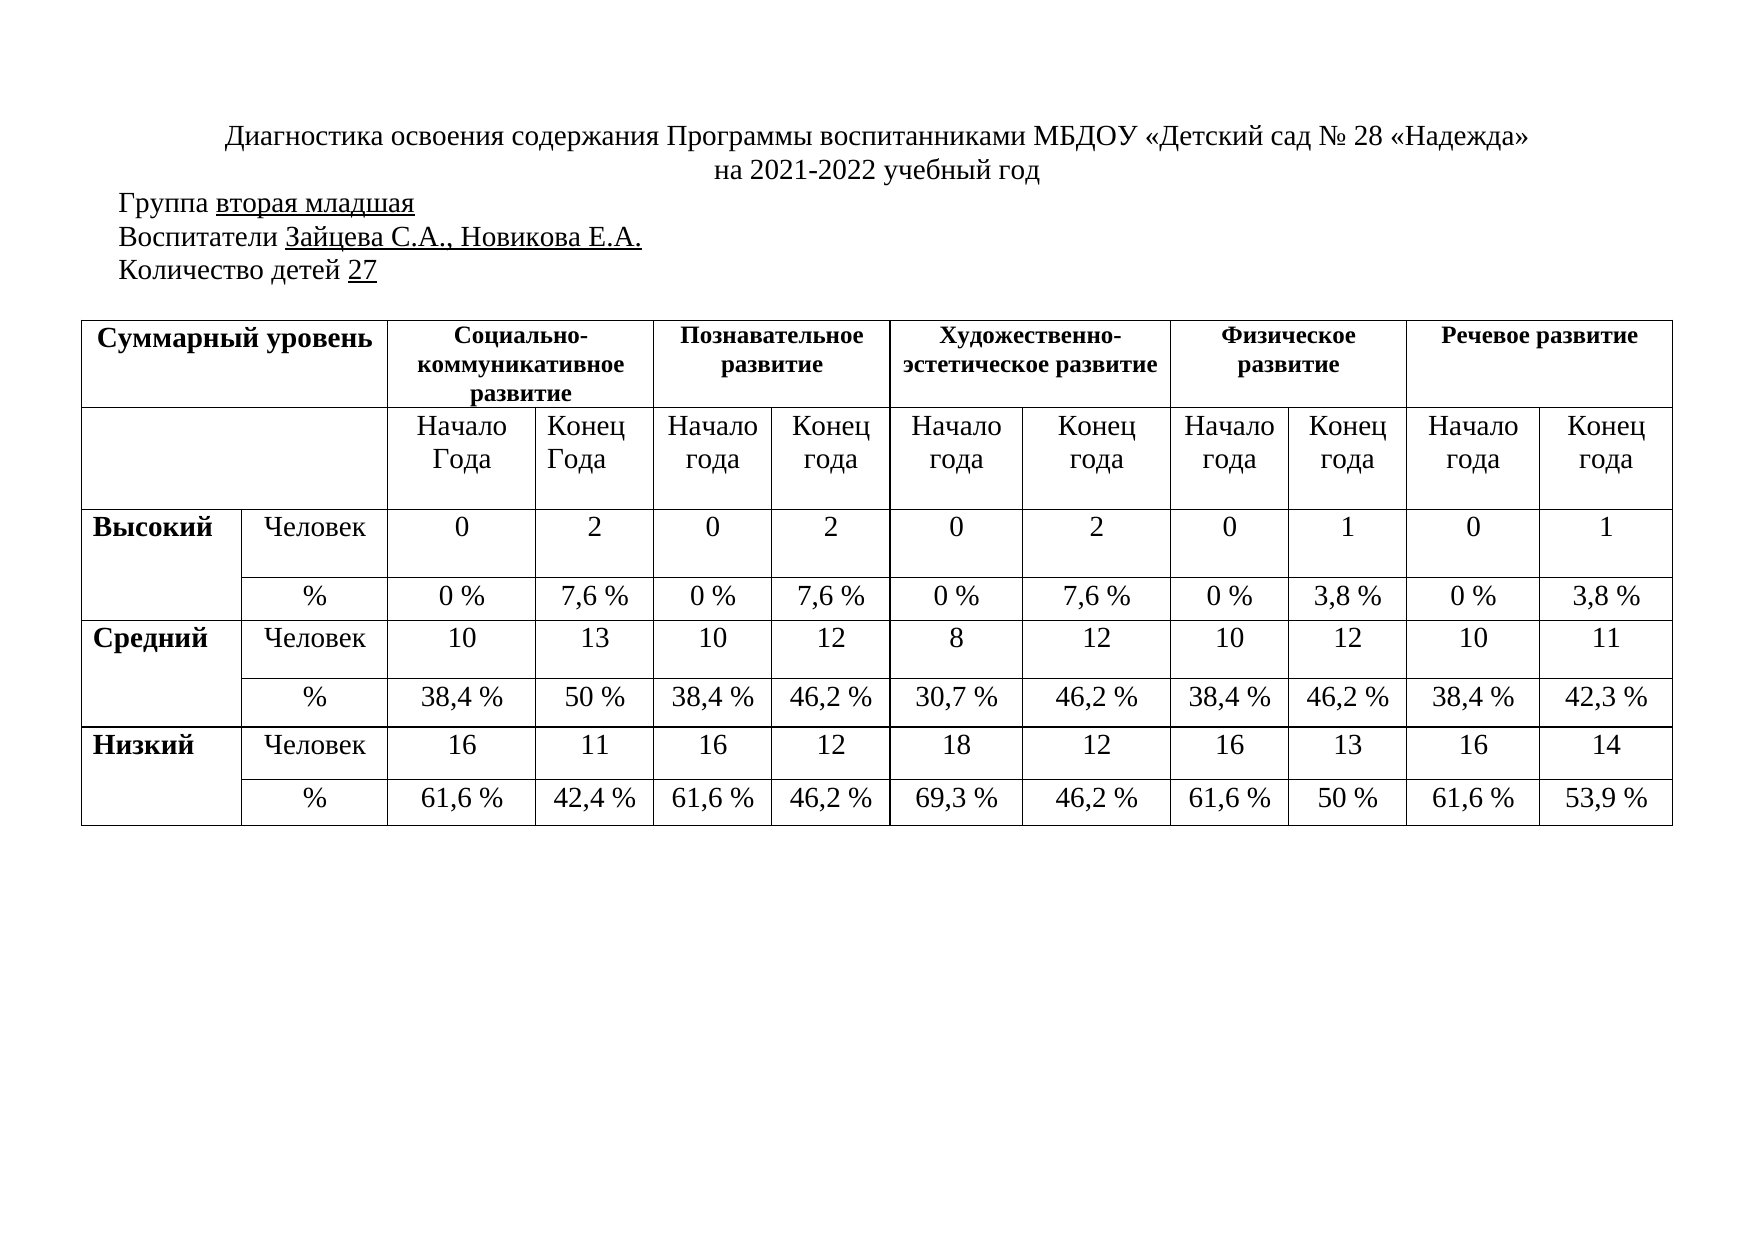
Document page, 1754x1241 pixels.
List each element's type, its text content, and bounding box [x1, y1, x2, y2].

table_cell 12 [772, 621, 889, 678]
table_cell 12 [1023, 728, 1170, 779]
table_cell % [242, 578, 387, 619]
table_cell 14 [1540, 728, 1672, 779]
table_cell 2 [536, 510, 653, 577]
table_cell Конец года [1289, 408, 1406, 508]
table_header Познавательное развитие [654, 321, 889, 407]
table_cell [82, 408, 387, 508]
table_cell 1 [1540, 510, 1672, 577]
table_cell Начало года [891, 408, 1022, 508]
table_cell Человек [242, 728, 387, 779]
table_cell 46,2 % [1289, 679, 1406, 726]
table_cell Начало года [654, 408, 771, 508]
text на 2021-2022 учебный год [118, 152, 1636, 185]
table_cell 18 [891, 728, 1022, 779]
table_cell 10 [388, 621, 535, 678]
table_cell 42,3 % [1540, 679, 1672, 726]
table_cell 13 [536, 621, 653, 678]
table_cell 2 [1023, 510, 1170, 577]
table_cell 16 [654, 728, 771, 779]
table_cell 0 % [1171, 578, 1288, 619]
table_cell 10 [1171, 621, 1288, 678]
text Диагностика освоения содержания Программы воспитанниками МБДОУ «Детский сад № 28 «Надежда» [118, 118, 1636, 152]
table_cell 38,4 % [1407, 679, 1539, 726]
table_cell 2 [772, 510, 889, 577]
table_cell 13 [1289, 728, 1406, 779]
table_cell Конец Года [536, 408, 653, 508]
table_cell Конец года [1540, 408, 1672, 508]
text Количество детей 27 [118, 252, 1636, 286]
table_cell 8 [891, 621, 1022, 678]
table_cell 38,4 % [654, 679, 771, 726]
table_header Художественно-эстетическое развитие [891, 321, 1170, 407]
table_cell 12 [772, 728, 889, 779]
table_cell % [242, 679, 387, 726]
table_cell 38,4 % [388, 679, 535, 726]
table_cell 0 % [891, 578, 1022, 619]
table_cell % [242, 780, 387, 825]
table_cell 38,4 % [1171, 679, 1288, 726]
table_header Речевое развитие [1407, 321, 1672, 407]
table_cell 53,9 % [1540, 780, 1672, 825]
table_cell 50 % [536, 679, 653, 726]
table_cell Средний [82, 621, 241, 726]
table_cell 30,7 % [891, 679, 1022, 726]
table_cell 7,6 % [536, 578, 653, 619]
table_cell 0 [654, 510, 771, 577]
table_cell 61,6 % [1171, 780, 1288, 825]
table_cell Высокий [82, 510, 241, 619]
table_header Социально-коммуникативное развитие [388, 321, 653, 407]
table_cell 61,6 % [388, 780, 535, 825]
table_cell 46,2 % [772, 679, 889, 726]
table_cell 0 [1407, 510, 1539, 577]
table_cell 16 [1407, 728, 1539, 779]
table_cell 10 [1407, 621, 1539, 678]
table_cell 50 % [1289, 780, 1406, 825]
table_cell Конец года [1023, 408, 1170, 508]
table_cell 16 [388, 728, 535, 779]
table_cell 0 % [388, 578, 535, 619]
table_cell 69,3 % [891, 780, 1022, 825]
table_header Физическое развитие [1171, 321, 1406, 407]
table_cell 3,8 % [1289, 578, 1406, 619]
table_cell Конец года [772, 408, 889, 508]
table_cell Начало года [1171, 408, 1288, 508]
table_cell 12 [1289, 621, 1406, 678]
table_cell 61,6 % [654, 780, 771, 825]
table_cell Низкий [82, 728, 241, 825]
table_cell 46,2 % [1023, 780, 1170, 825]
table_cell 16 [1171, 728, 1288, 779]
table_cell 0 [891, 510, 1022, 577]
table_cell 61,6 % [1407, 780, 1539, 825]
table_cell 46,2 % [1023, 679, 1170, 726]
table_cell 0 [388, 510, 535, 577]
table_cell 10 [654, 621, 771, 678]
text Группа вторая младшая [118, 185, 1636, 219]
table_cell Человек [242, 510, 387, 577]
table_cell 7,6 % [1023, 578, 1170, 619]
table_cell Человек [242, 621, 387, 678]
table_cell 3,8 % [1540, 578, 1672, 619]
text Воспитатели Зайцева С.А., Новикова Е.А. [118, 219, 1636, 252]
table_header Суммарный уровень [82, 321, 387, 407]
table_cell 12 [1023, 621, 1170, 678]
table_cell 1 [1289, 510, 1406, 577]
table_cell Начало года [1407, 408, 1539, 508]
table_cell 7,6 % [772, 578, 889, 619]
table_cell 42,4 % [536, 780, 653, 825]
table_cell 0 % [1407, 578, 1539, 619]
table_cell 11 [1540, 621, 1672, 678]
table_cell Начало Года [388, 408, 535, 508]
table_cell 0 % [654, 578, 771, 619]
table_cell 46,2 % [772, 780, 889, 825]
table_cell 0 [1171, 510, 1288, 577]
table_cell 11 [536, 728, 653, 779]
